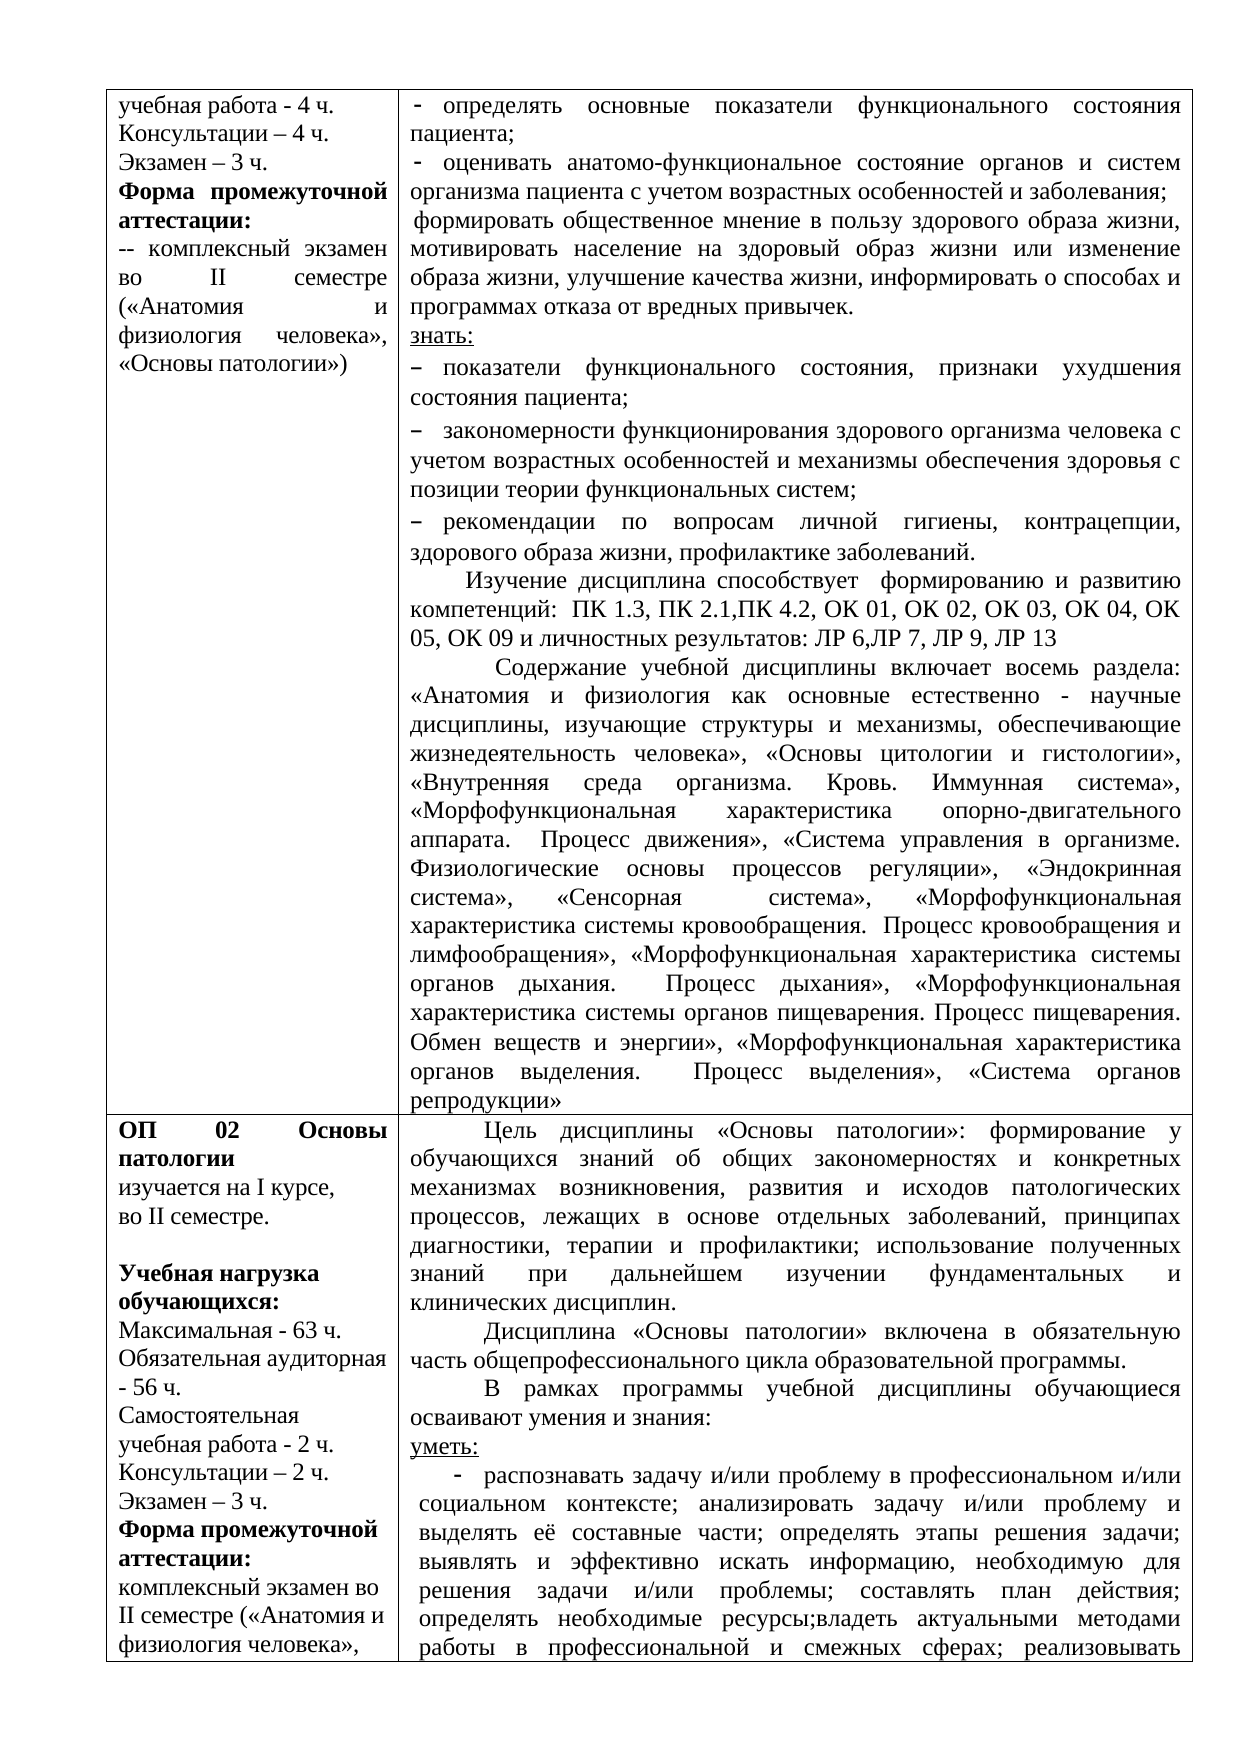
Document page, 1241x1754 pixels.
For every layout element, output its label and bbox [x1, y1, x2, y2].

table_cell [107, 1115, 398, 1661]
table_cell [399, 1115, 1192, 1661]
table_cell [107, 90, 398, 1114]
table_cell [399, 90, 1192, 1114]
